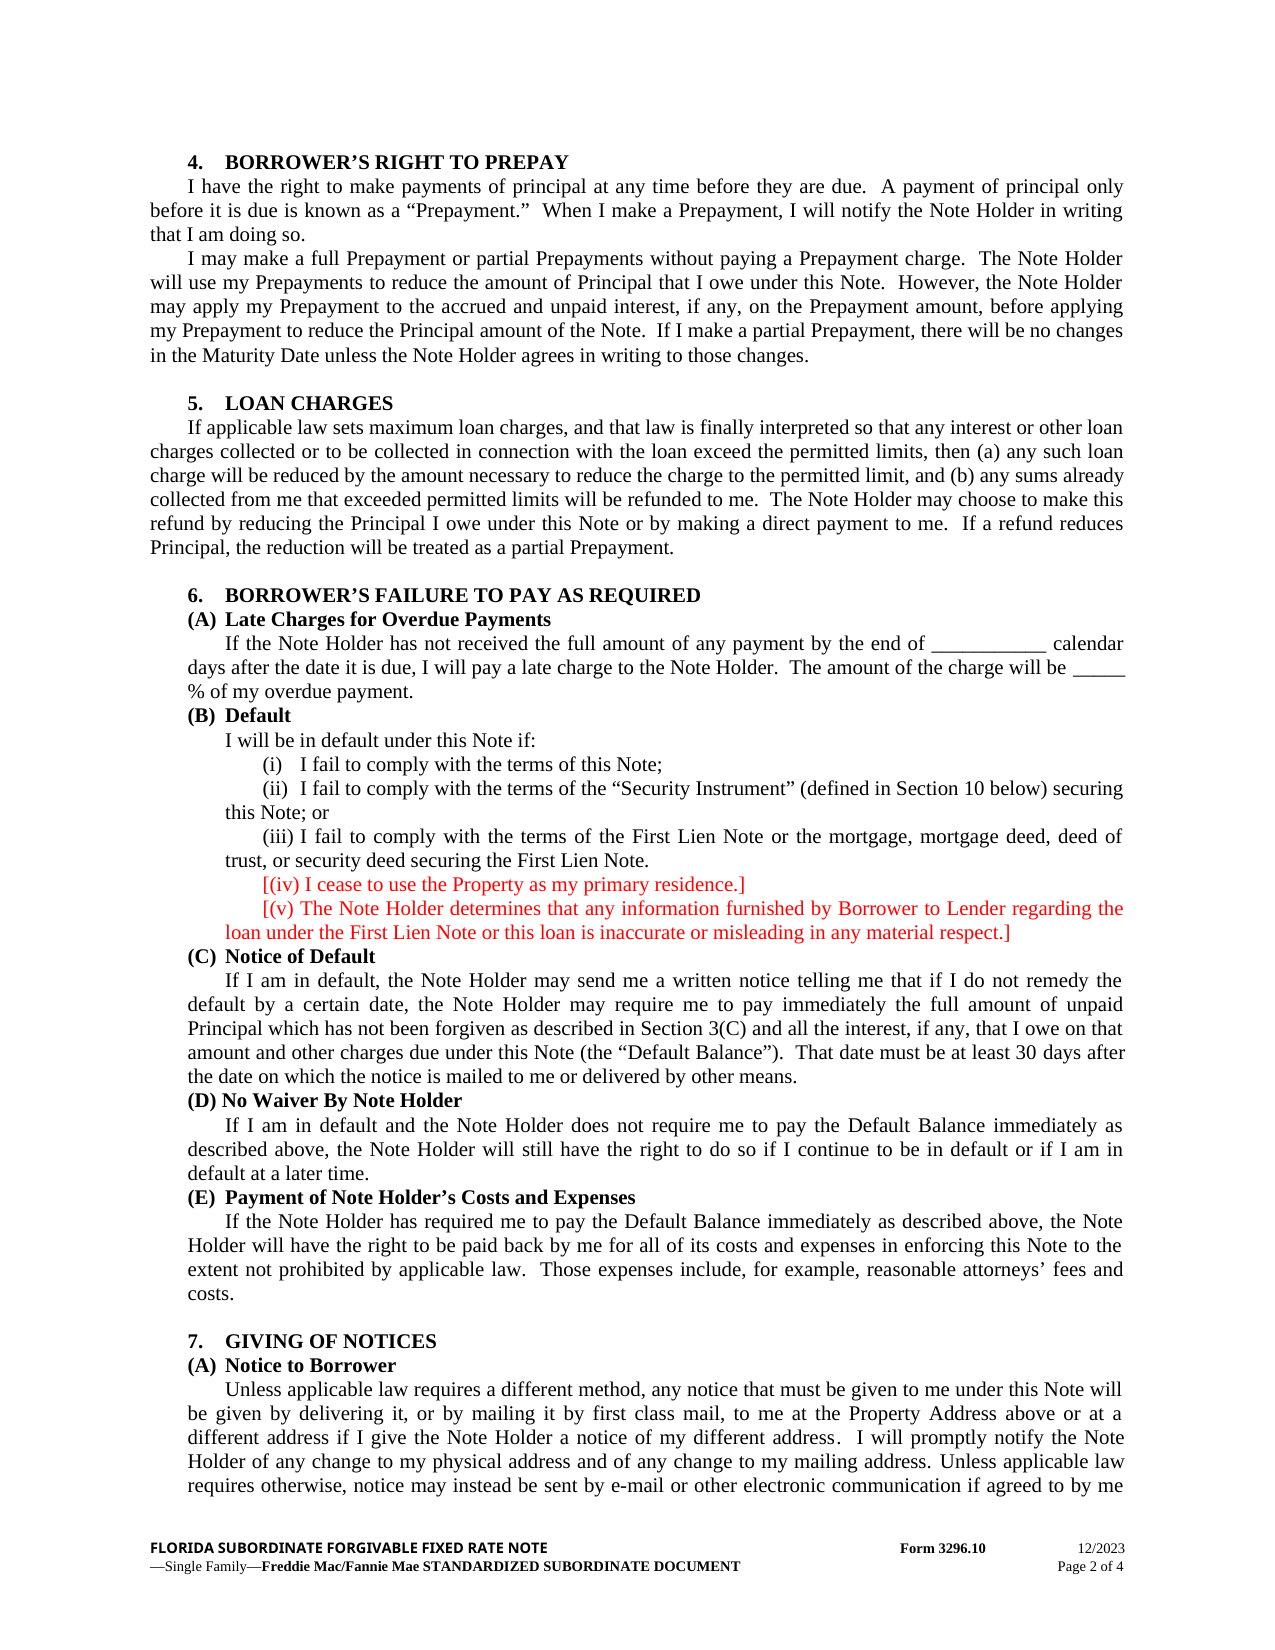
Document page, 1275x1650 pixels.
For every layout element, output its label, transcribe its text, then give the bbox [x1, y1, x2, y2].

text (ii) I fail to comply with the terms of the “Security Instrument” (defined in Section 10 below) securing this Note; or [225, 776, 1125, 824]
text (E) Payment of Note Holder’s Costs and Expenses [187, 1185, 1125, 1209]
title [(iv) I cease to use the Property as my primary residence.] [225, 872, 1125, 896]
list Notice to Borrower [150, 1353, 1125, 1377]
text (B) Default [187, 703, 1125, 727]
text If the Note Holder has not received the full amount of any payment by the end of ___________ calendar days after the date it is due, I will pay a late charge to the Note Holder. The amount of the charge will be _____% of my overdue payment. [187, 631, 1125, 703]
text If I am in default and the Note Holder does not require me to pay the Default Balance immediately as described above, the Note Holder will still have the right to do so if I continue to be in default or if I am in default at a later time. [187, 1112, 1125, 1185]
text 7. GIVING OF NOTICES [150, 1329, 1125, 1353]
text 6. BORROWER’S FAILURE TO PAY AS REQUIRED [150, 583, 1125, 607]
text 5. LOAN CHARGES [150, 391, 1125, 415]
text If applicable law sets maximum loan charges, and that law is finally interpreted so that any interest or other loan charges collected or to be collected in connection with the loan exceed the permitted limits, then (a) any such loan charge will be reduced by the amount necessary to reduce the charge to the permitted limit, and (b) any sums already collected from me that exceeded permitted limits will be refunded to me. The Note Holder may choose to make this refund by reducing the Principal I owe under this Note or by making a direct payment to me. If a refund reduces Principal, the reduction will be treated as a partial Prepayment. [150, 415, 1125, 559]
text (iii) I fail to comply with the terms of the First Lien Note or the mortgage, mortgage deed, deed of trust, or security deed securing the First Lien Note. [225, 824, 1125, 872]
text If I am in default, the Note Holder may send me a written notice telling me that if I do not remedy the default by a certain date, the Note Holder may require me to pay immediately the full amount of unpaid Principal which has not been forgiven as described in Section 3(C) and all the interest, if any, that I owe on that amount and other charges due under this Note (the “Default Balance”). That date must be at least 30 days after the date on which the notice is mailed to me or delivered by other means. [187, 968, 1125, 1088]
text 4. BORROWER’S RIGHT TO PREPAY [150, 150, 1125, 174]
text (A) Late Charges for Overdue Payments [187, 607, 1125, 631]
text I may make a full Prepayment or partial Prepayments without paying a Prepayment charge. The Note Holder will use my Prepayments to reduce the amount of Principal that I owe under this Note. However, the Note Holder may apply my Prepayment to the accrued and unpaid interest, if any, on the Prepayment amount, before applying my Prepayment to reduce the Principal amount of the Note. If I make a partial Prepayment, there will be no changes in the Maturity Date unless the Note Holder agrees in writing to those changes. [150, 246, 1125, 367]
text (i) I fail to comply with the terms of this Note; [225, 752, 1125, 776]
text (D) No Waiver By Note Holder [187, 1088, 1125, 1112]
text (C) Notice of Default [187, 944, 1125, 968]
text I have the right to make payments of principal at any time before they are due. A payment of principal only before it is due is known as a “Prepayment.” When I make a Prepayment, I will notify the Note Holder in writing that I am doing so. [150, 174, 1125, 246]
text I will be in default under this Note if: [187, 727, 1125, 752]
text If the Note Holder has required me to pay the Default Balance immediately as described above, the Note Holder will have the right to be paid back by me for all of its costs and expenses in enforcing this Note to the extent not prohibited by applicable law. Those expenses include, for example, reasonable attorneys’ fees and costs. [187, 1209, 1125, 1305]
title [(v) The Note Holder determines that any information furnished by Borrower to Lender regarding the loan under the First Lien Note or this loan is inaccurate or misleading in any material respect.] [225, 896, 1125, 944]
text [187, 1377, 1125, 1497]
